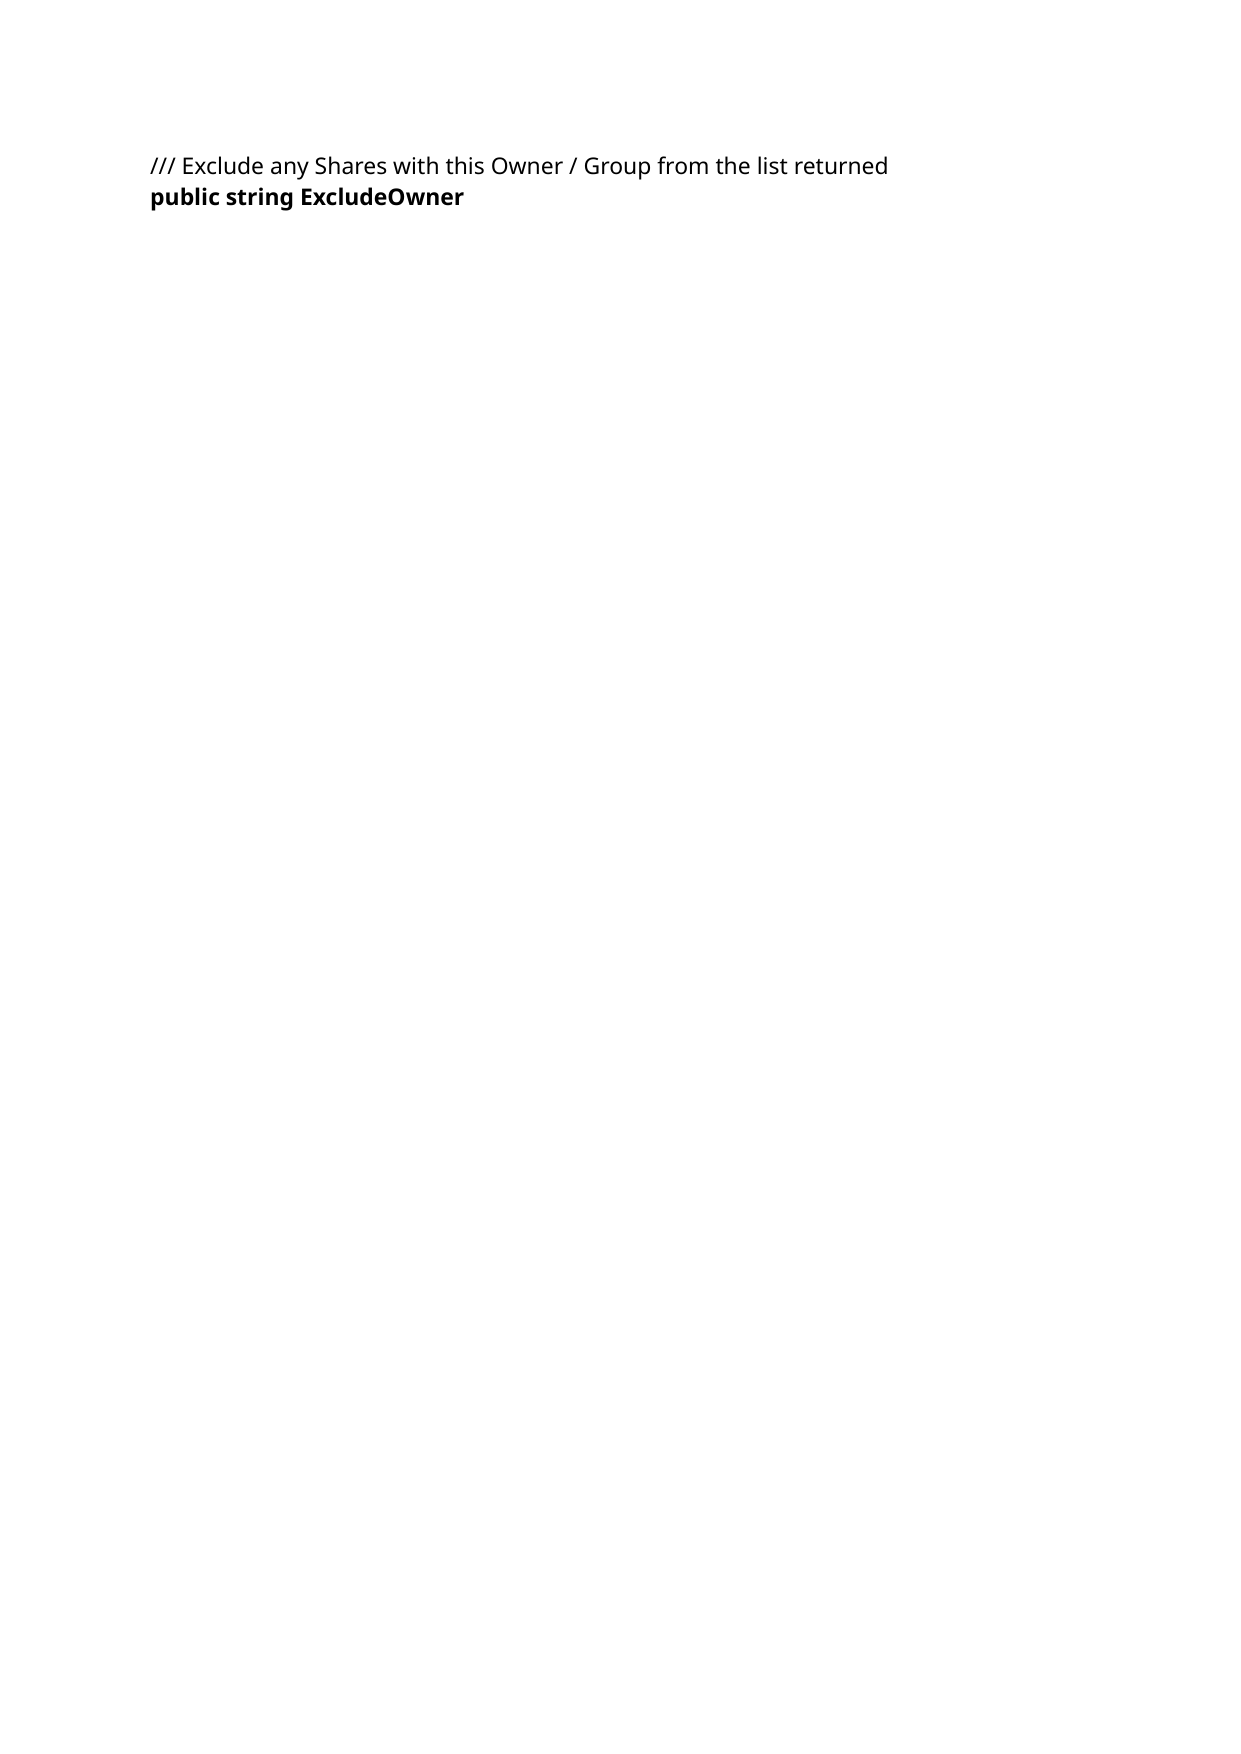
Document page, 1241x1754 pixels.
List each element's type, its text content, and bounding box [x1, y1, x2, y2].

text /// Exclude any Shares with this Owner / Group from the list returned [150, 150, 1090, 181]
text public string ExcludeOwner [150, 181, 1090, 212]
